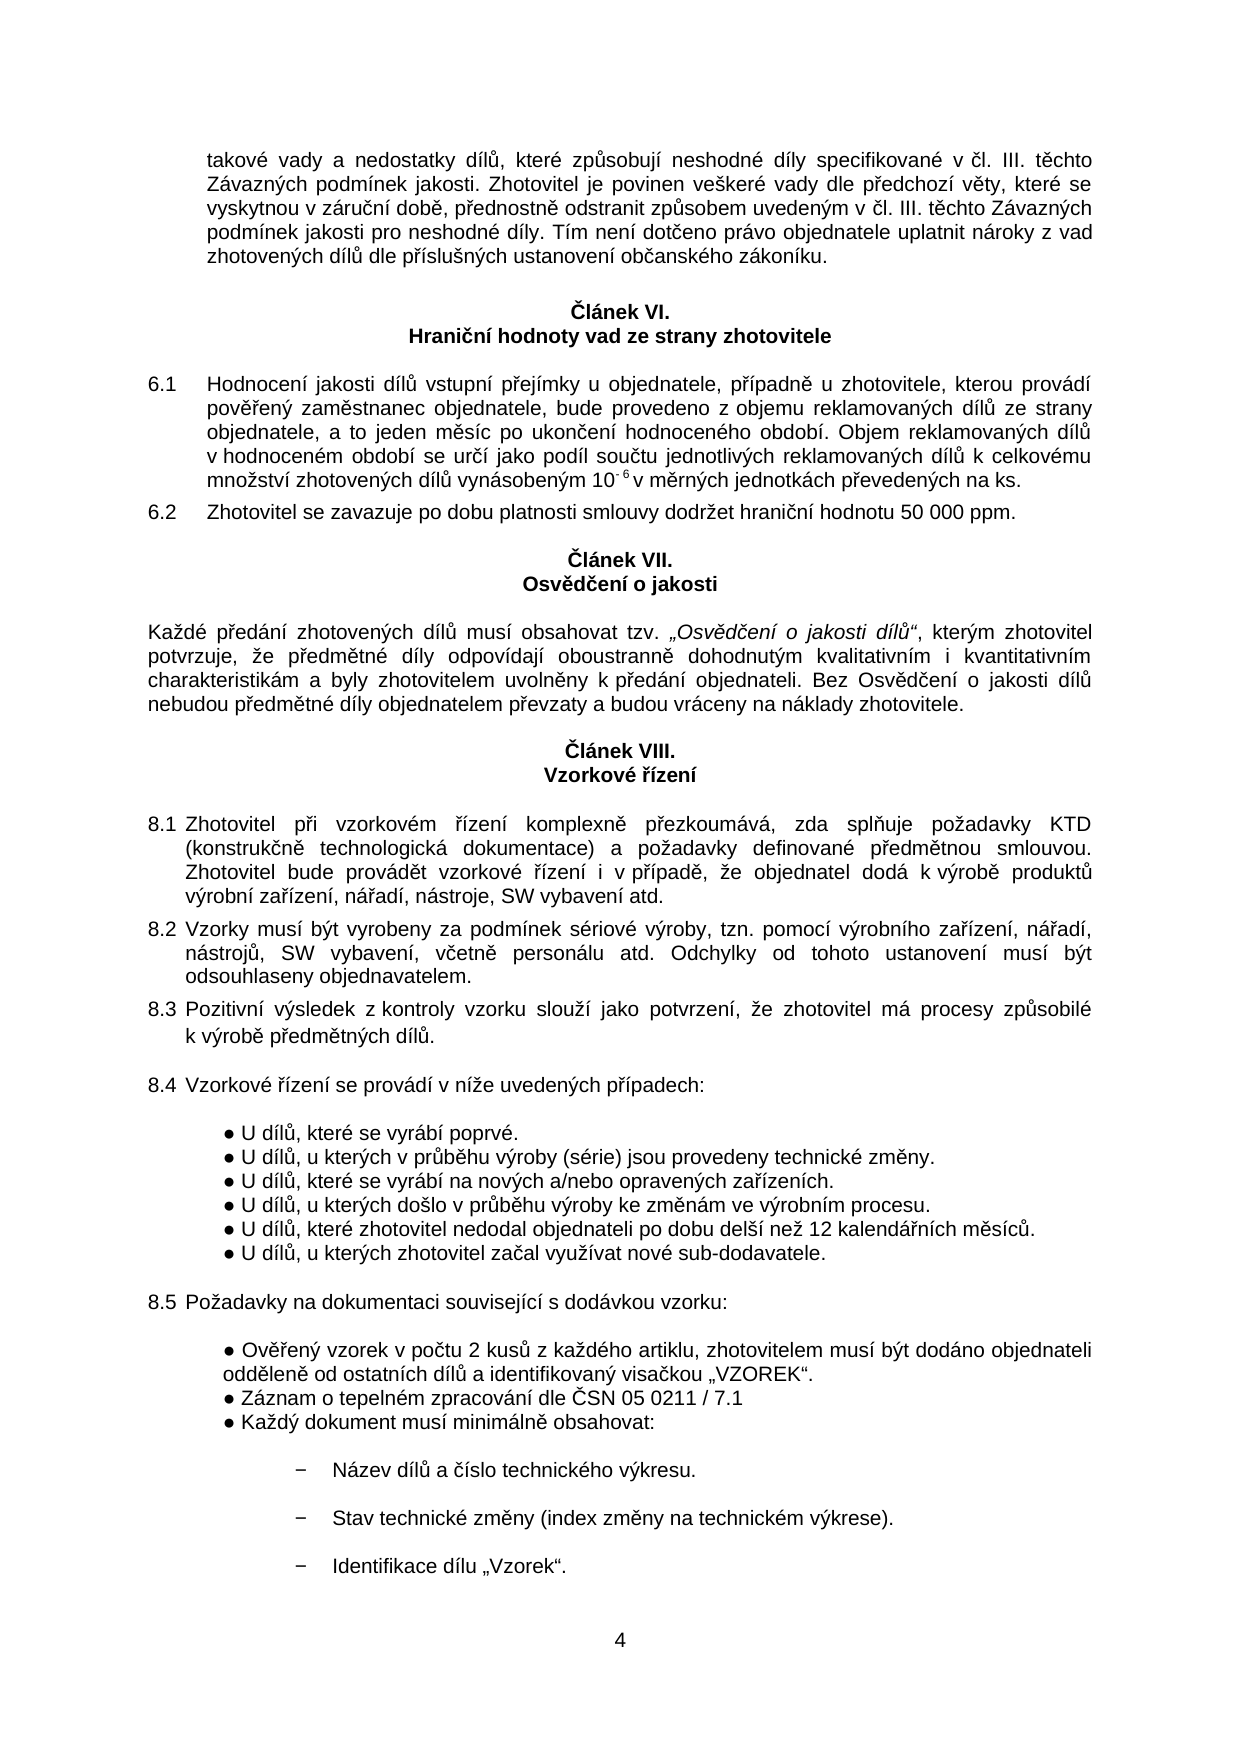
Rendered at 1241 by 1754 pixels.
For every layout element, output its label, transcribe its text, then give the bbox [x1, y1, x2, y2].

subtitle Osvědčení o jakosti [148, 572, 1093, 596]
list Požadavky na dokumentaci související s dodávkou vzorku: [148, 1289, 1093, 1313]
text ● U dílů, které se vyrábí na nových a/nebo opravených zařízeních. [223, 1169, 1093, 1193]
text ● Každý dokument musí minimálně obsahovat: [223, 1410, 1093, 1434]
text ● U dílů, u kterých v průběhu výroby (série) jsou provedeny technické změny. [223, 1145, 1093, 1169]
text ● Ověřený vzorek v počtu 2 kusů z každého artiklu, zhotovitelem musí být dodáno objednateli odděleně od ostatních dílů a identifikovaný visačkou „VZOREK“. [223, 1338, 1093, 1386]
text ● U dílů, u kterých zhotovitel začal využívat nové sub-dodavatele. [223, 1241, 1093, 1264]
list Hodnocení jakosti dílů vstupní přejímky u objednatele, případně u zhotovitele, kterou provádí pověřený zaměstnanec objednatele, bude provedeno z objemu reklamovaných dílů ze strany objednatele, a to jeden měsíc po ukončení hodnoceného období. Objem reklamovaných dílů v hodnoceném období se určí jako podíl součtu jednotlivých reklamovaných dílů k celkovému množství zhotovených dílů vynásobeným 10- 6 v měrných jednotkách převedených na ks. [148, 372, 1093, 491]
text ● U dílů, u kterých došlo v průběhu výroby ke změnám ve výrobním procesu. [223, 1193, 1093, 1217]
list Vzorkové řízení se provádí v níže uvedených případech: [148, 1072, 1093, 1096]
subtitle Článek VIII. [148, 739, 1093, 763]
subtitle Vzorkové řízení [148, 763, 1093, 787]
subtitle Hraniční hodnoty vad ze strany zhotovitele [148, 324, 1093, 348]
list Pozitivní výsledek z kontroly vzorku slouží jako potvrzení, že zhotovitel má procesy způsobilé k výrobě předmětných dílů. [148, 997, 1093, 1048]
list Název dílů a číslo technického výkresu. [294, 1458, 1093, 1482]
subtitle Článek VII. [148, 548, 1093, 572]
list Identifikace dílu „Vzorek“. [294, 1554, 1093, 1578]
text ● U dílů, které zhotovitel nedodal objednateli po dobu delší než 12 kalendářních měsíců. [223, 1217, 1093, 1241]
text Každé předání zhotovených dílů musí obsahovat tzv. „Osvědčení o jakosti dílů“, kterým zhotovitel potvrzuje, že předmětné díly odpovídají oboustranně dohodnutým kvalitativním i kvantitativním charakteristikám a byly zhotovitelem uvolněny k předání objednateli. Bez Osvědčení o jakosti dílů nebudou předmětné díly objednatelem převzaty a budou vráceny na náklady zhotovitele. [148, 619, 1093, 715]
list Zhotovitel se zavazuje po dobu platnosti smlouvy dodržet hraniční hodnotu 50 000 ppm. [148, 500, 1093, 524]
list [148, 148, 1093, 267]
subtitle Článek VI. [148, 300, 1093, 324]
text ● Záznam o tepelném zpracování dle ČSN 05 0211 / 7.1 [223, 1386, 1093, 1410]
text ● U dílů, které se vyrábí poprvé. [223, 1121, 1093, 1145]
list Zhotovitel při vzorkovém řízení komplexně přezkoumává, zda splňuje požadavky KTD (konstrukčně technologická dokumentace) a požadavky definované předmětnou smlouvou. Zhotovitel bude provádět vzorkové řízení i v případě, že objednatel dodá k výrobě produktů výrobní zařízení, nářadí, nástroje, SW vybavení atd. [148, 812, 1093, 908]
list Vzorky musí být vyrobeny za podmínek sériové výroby, tzn. pomocí výrobního zařízení, nářadí, nástrojů, SW vybavení, včetně personálu atd. Odchylky od tohoto ustanovení musí být odsouhlaseny objednavatelem. [148, 916, 1093, 988]
list Stav technické změny (index změny na technickém výkrese). [294, 1506, 1093, 1530]
